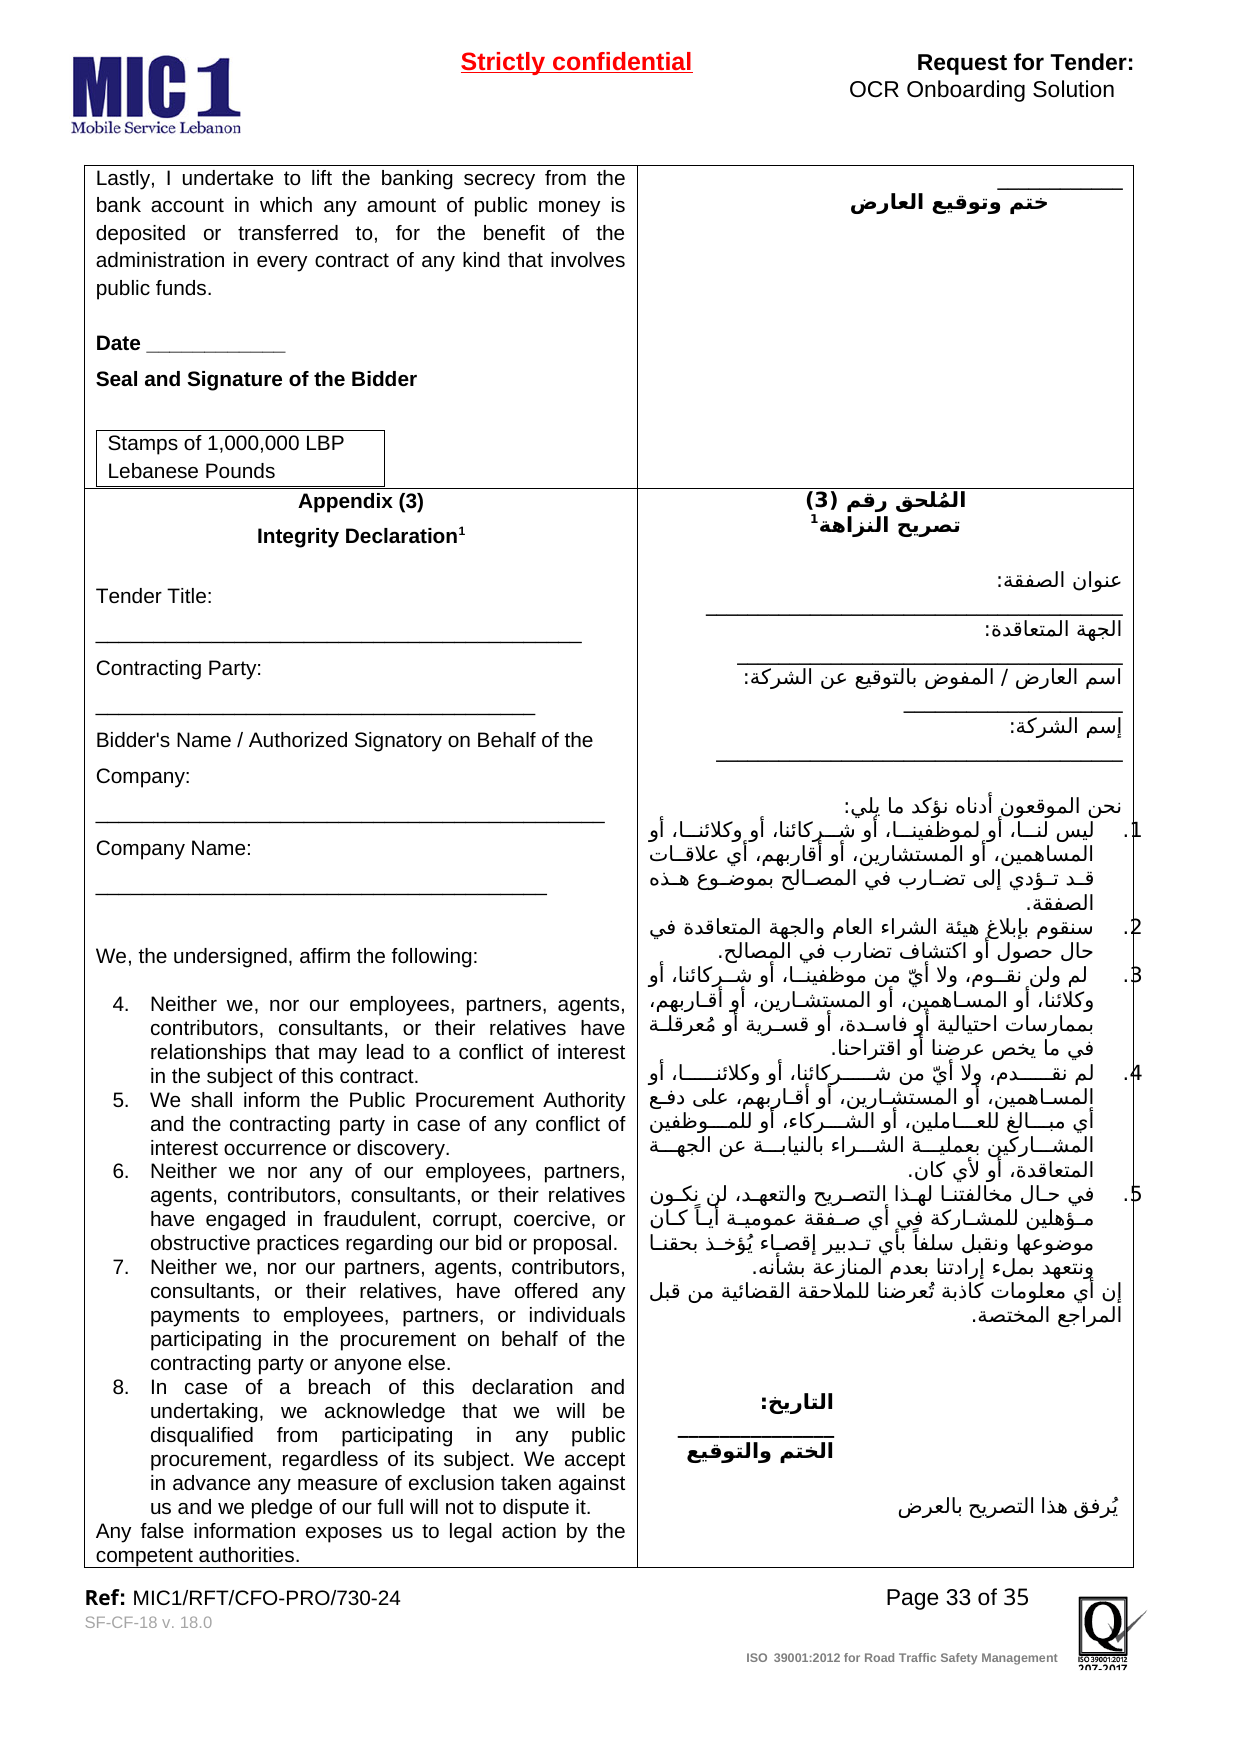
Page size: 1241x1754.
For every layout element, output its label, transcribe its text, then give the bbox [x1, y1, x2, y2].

picture [68, 52, 240, 133]
picture [1075, 1594, 1137, 1670]
